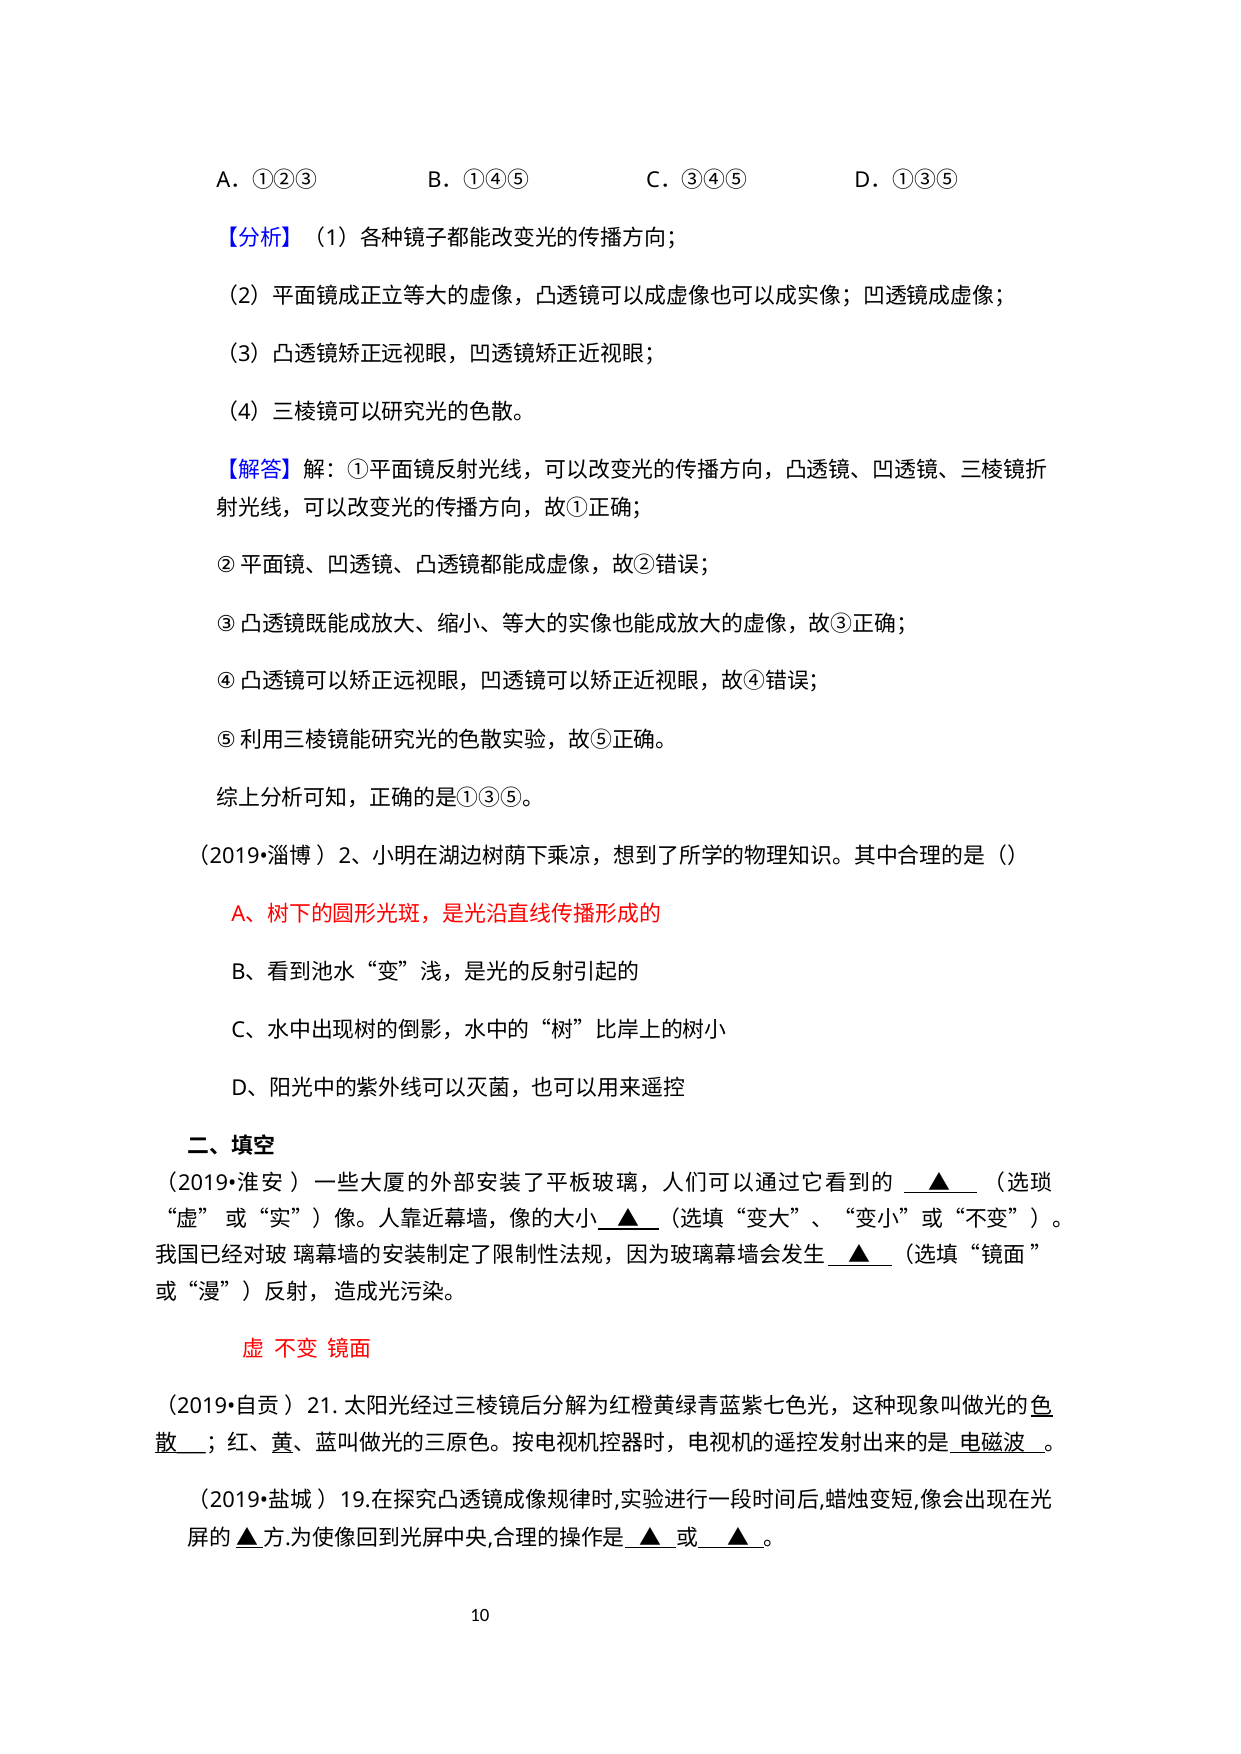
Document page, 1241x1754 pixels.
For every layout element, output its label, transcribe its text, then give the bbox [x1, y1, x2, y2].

text （3）凸透镜矫正远视眼，凹透镜矫正近视眼； [216, 336, 1053, 368]
text B、看到池水“变”浅，是光的反射引起的 [187, 953, 1053, 986]
text ③凸透镜既能成放大、缩小、等大的实像也能成放大的虚像，故③正确； [216, 605, 1053, 638]
text ②平面镜、凹透镜、凸透镜都能成虚像，故②错误； [216, 547, 1053, 580]
text 【分析】（1）各种镜子都能改变光的传播方向； [216, 220, 1053, 252]
text （2019•淄博 ）2、小明在湖边树荫下乘凉，想到了所学的物理知识。其中合理的是（） [187, 837, 1053, 870]
text 二、填空 [187, 1127, 1053, 1160]
text A、树下的圆形光斑，是光沿直线传播形成的 [187, 895, 1053, 928]
text （2）平面镜成正立等大的虚像，凸透镜可以成虚像也可以成实像；凹透镜成虚像； [216, 278, 1053, 310]
text 【解答】解：①平面镜反射光线，可以改变光的传播方向，凸透镜、凹透镜、三棱镜折射光线，可以改变光的传播方向，故①正确； [216, 452, 1053, 522]
text D、阳光中的紫外线可以灭菌，也可以用来遥控 [187, 1069, 1053, 1102]
text A．①②③ B．①④⑤ C．③④⑤ D．①③⑤ [187, 162, 1053, 194]
text ④凸透镜可以矫正远视眼，凹透镜可以矫正近视眼，故④错误； [216, 663, 1053, 696]
text （2019•自贡 ）21. 太阳光经过三棱镜后分解为红橙黄绿青蓝紫七色光，这种现象叫做光的色散___；红、黄、蓝叫做光的三原色。按电视机控器时，电视机的遥控发射出来的是 电磁波 。 [155, 1388, 1053, 1452]
text 综上分析可知，正确的是①③⑤。 [216, 779, 1053, 812]
text （4）三棱镜可以研究光的色散。 [216, 394, 1053, 426]
text （2019•盐城 ）19.在探究凸透镜成像规律时,实验进行一段时间后,蜡烛变短,像会出现在光屏的 ▲ 方.为使像回到光屏中央,合理的操作是 ▲ 或 ▲ 。 [187, 1482, 1053, 1552]
text C、水中出现树的倒影，水中的“树”比岸上的树小 [187, 1011, 1053, 1044]
text ⑤利用三棱镜能研究光的色散实验，故⑤正确。 [216, 721, 1053, 754]
text 虚 不变 镜面 [155, 1331, 1053, 1363]
text （2019•淮安 ）一些大厦的外部安装了平板玻璃，人们可以通过它看到的 ▲ （选琐“虚” 或“实”）像。人靠近幕墙，像的大小 ▲ （选填“变大”、“变小”或“不变”）。我国已经对玻 璃幕墙的安装制定了限制性法规，因为玻璃幕墙会发生 ▲ （选填“镜面 ”或“漫”）反射， 造成光污染。 [155, 1164, 1053, 1305]
